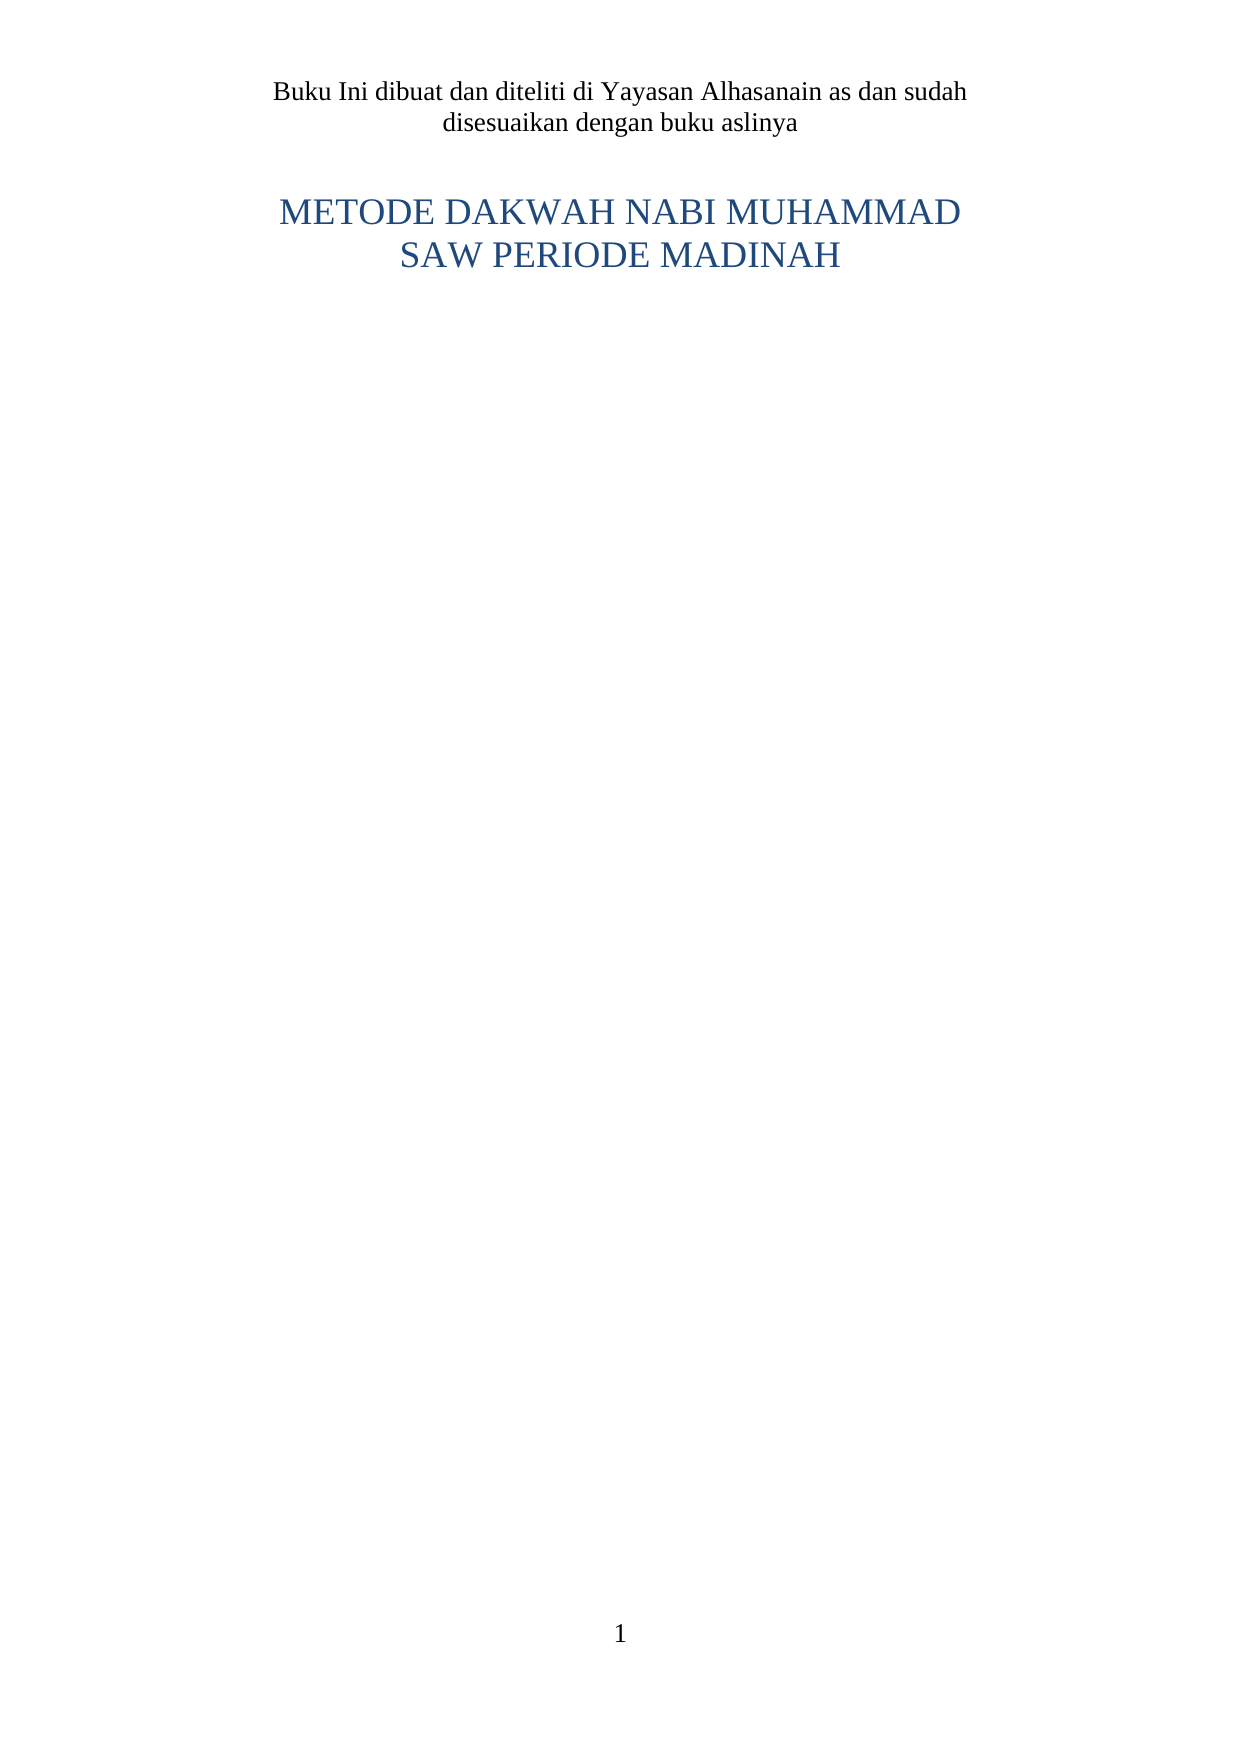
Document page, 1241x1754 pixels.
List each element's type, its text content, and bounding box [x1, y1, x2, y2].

subtitle METODE DAKWAH NABI MUHAMMAD SAW PERIODE MADINAH [236, 190, 1004, 276]
